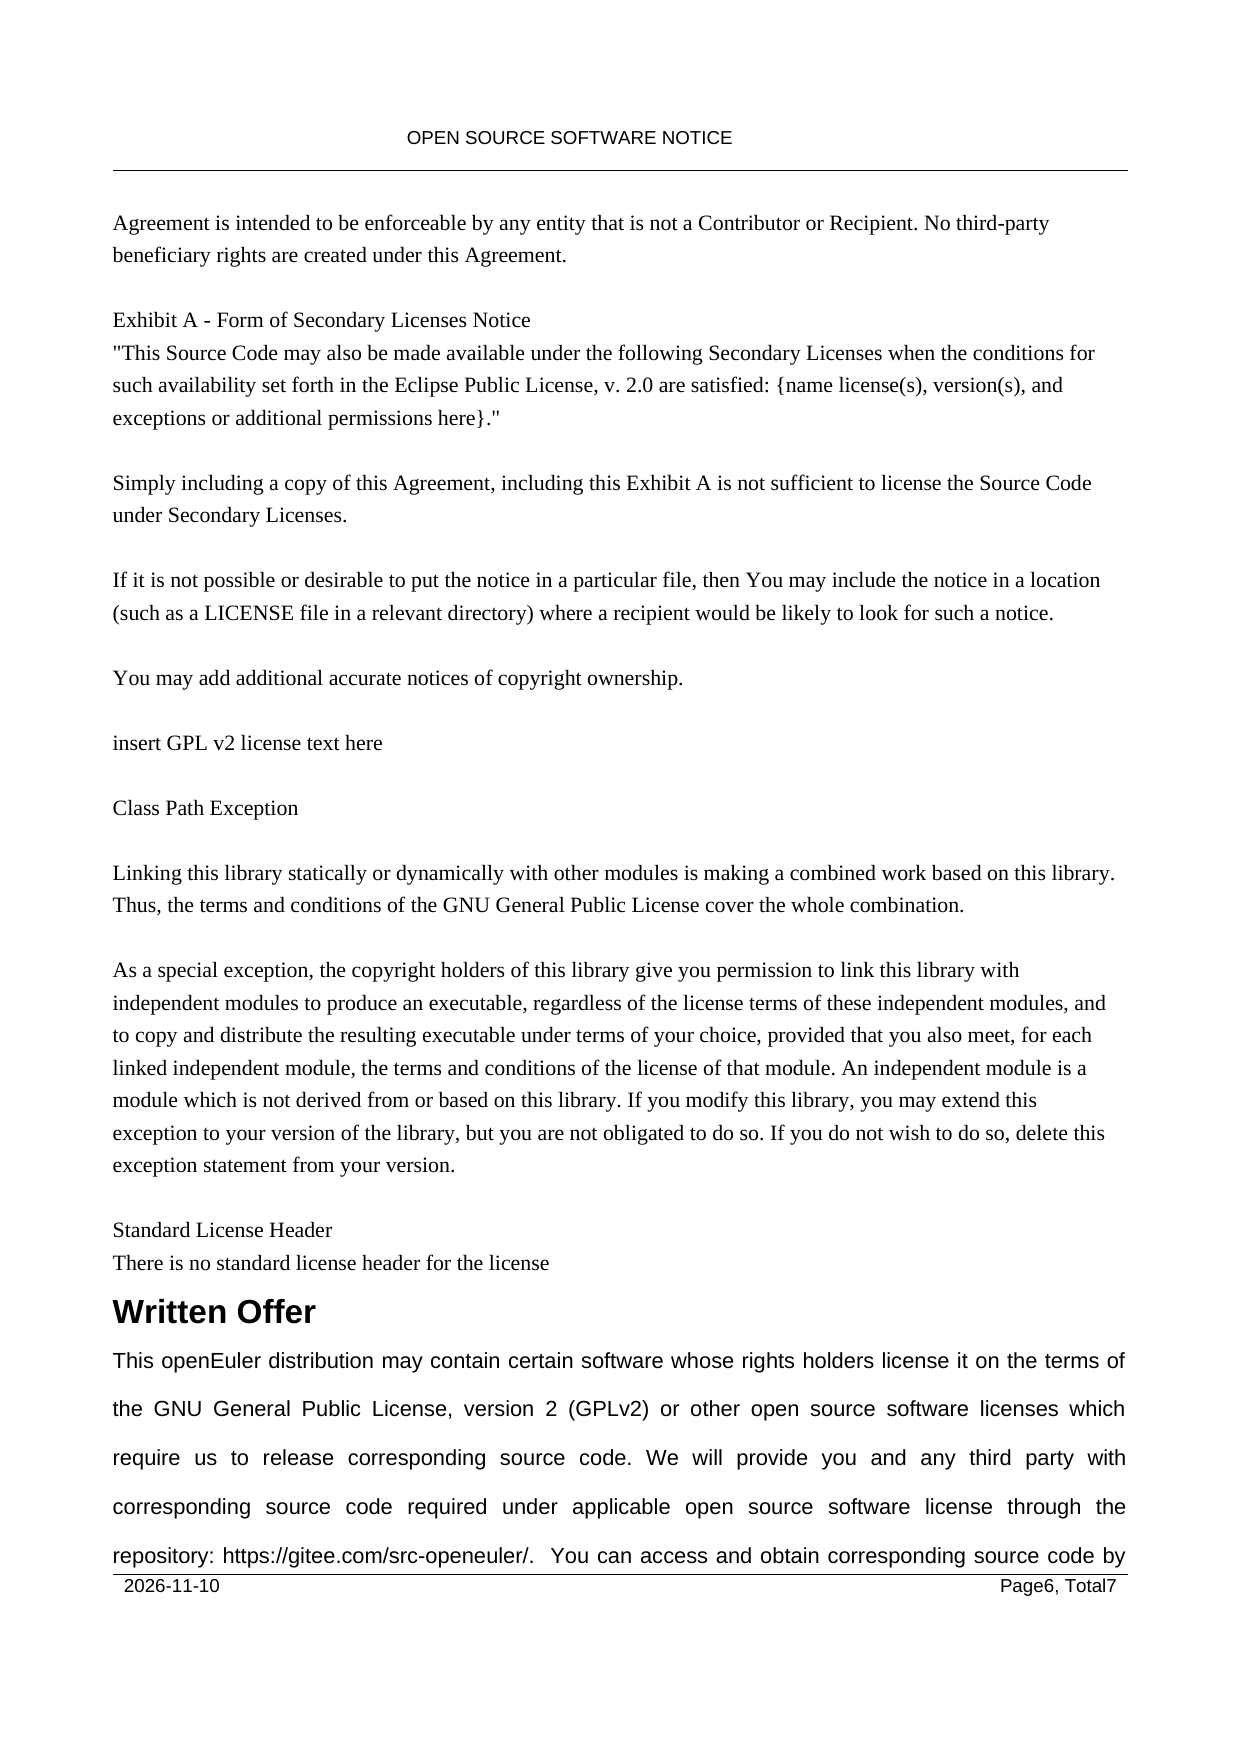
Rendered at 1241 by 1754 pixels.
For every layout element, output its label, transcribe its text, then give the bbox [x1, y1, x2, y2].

text Written Offer [112, 1279, 1128, 1344]
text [112, 206, 1128, 1279]
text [112, 1344, 1128, 1571]
